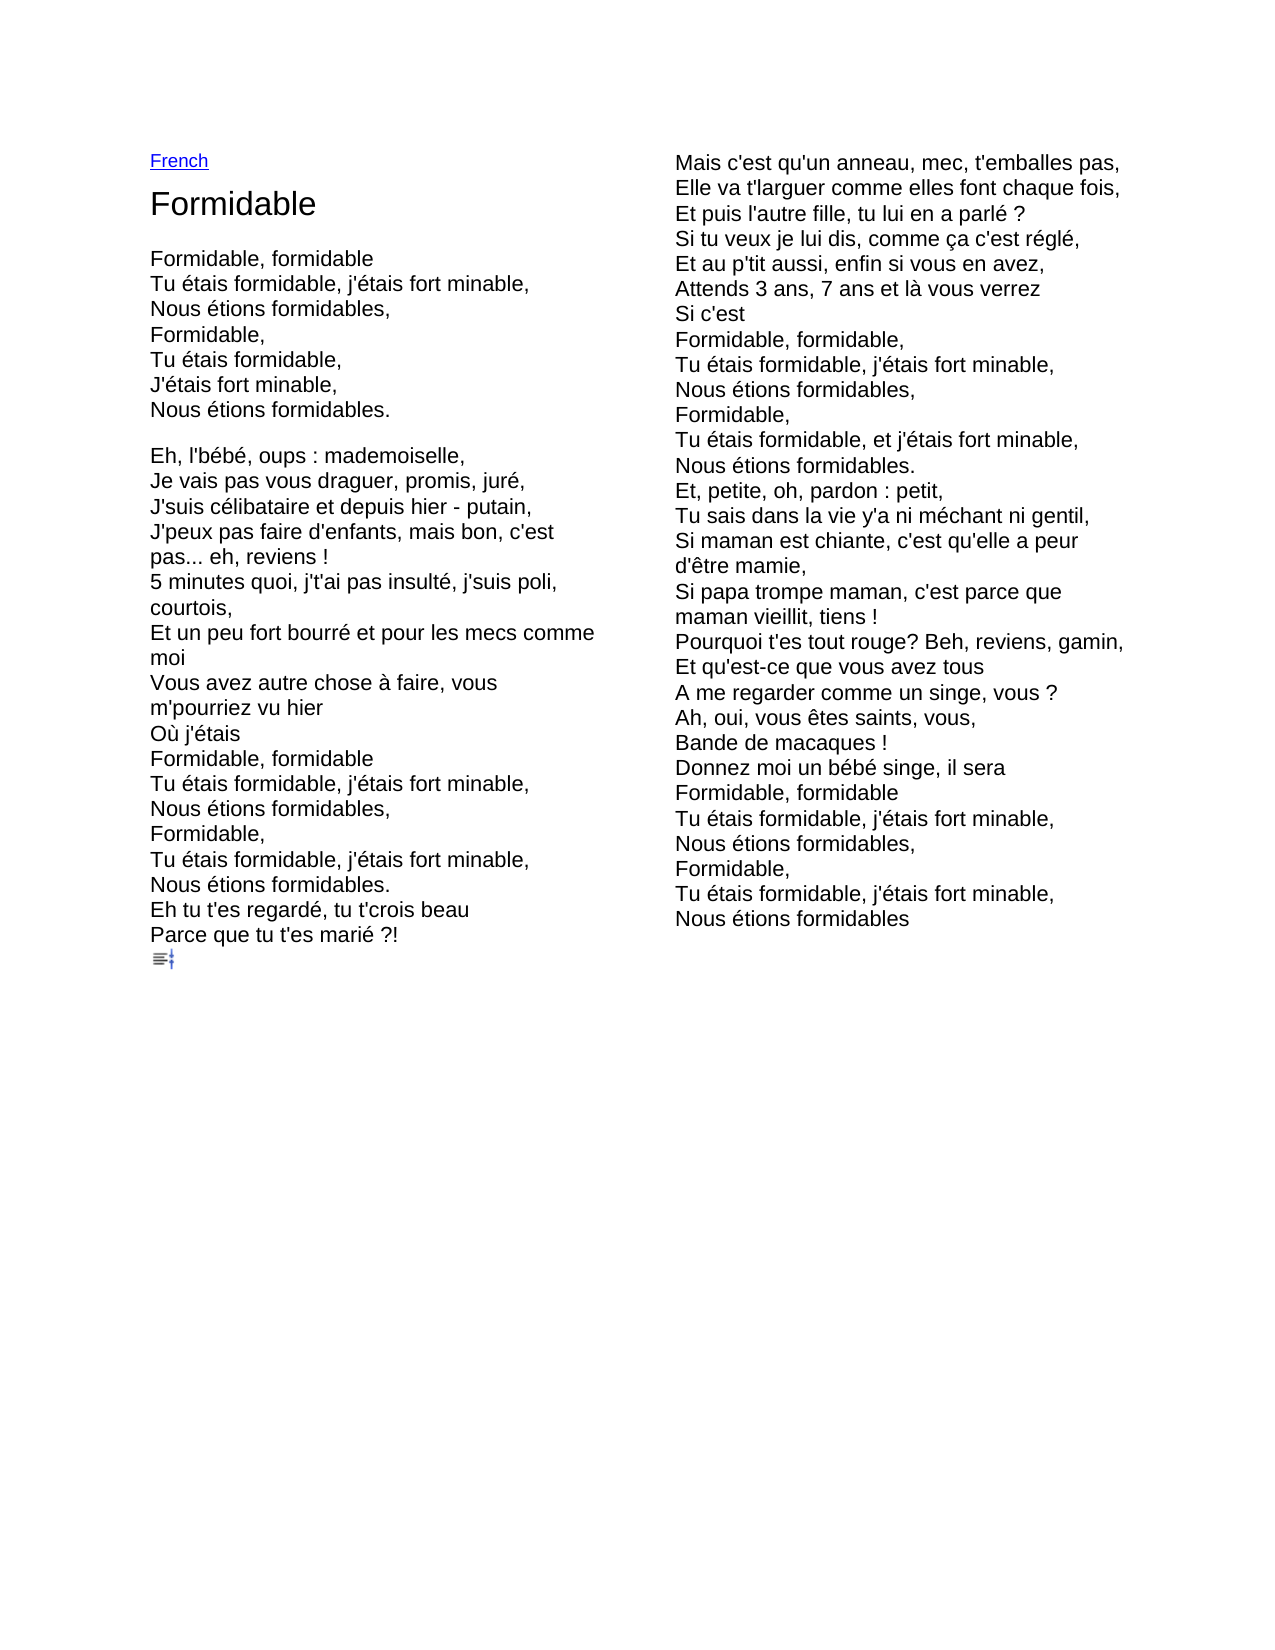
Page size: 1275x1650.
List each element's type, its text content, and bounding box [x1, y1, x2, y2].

text Formidable, formidable, Tu étais formidable, j'étais fort minable, Nous étions formidables, Formidable, Tu étais formidable, et j'étais fort minable, Nous étions formidables. [675, 326, 1125, 478]
text Eh tu t'es regardé, tu t'crois beau Parce que tu t'es marié ?! Mais c'est qu'un anneau, mec, t'emballes pas, Elle va t'larguer comme elles font chaque fois, Et puis l'autre fille, tu lui en a parlé ? Si tu veux je lui dis, comme ça c'est réglé, Et au p'tit aussi, enfin si vous en avez, Attends 3 ans, 7 ans et là vous verrez Si c'est [150, 897, 600, 947]
text Formidable, formidable Tu étais formidable, j'étais fort minable, Nous étions formidables, Formidable, Tu étais formidable, j'étais fort minable, Nous étions formidables. [150, 746, 600, 897]
text Formidable [150, 184, 600, 222]
text Formidable, formidable Tu étais formidable, j'étais fort minable, Nous étions formidables, Formidable, Tu étais formidable, j'étais fort minable, Nous étions formidables [675, 780, 1125, 931]
text Formidable, formidable Tu étais formidable, j'étais fort minable, Nous étions formidables, Formidable, Tu étais formidable, J'étais fort minable, Nous étions formidables. [150, 246, 600, 422]
text Et, petite, oh, pardon : petit, Tu sais dans la vie y'a ni méchant ni gentil, Si maman est chiante, c'est qu'elle a peur d'être mamie, Si papa trompe maman, c'est parce que maman vieillit, tiens ! Pourquoi t'es tout rouge? Beh, reviens, gamin, Et qu'est-ce que vous avez tous A me regarder comme un singe, vous ? Ah, oui, vous êtes saints, vous, Bande de macaques ! Donnez moi un bébé singe, il sera [675, 478, 1125, 780]
picture [150, 947, 175, 973]
text Eh tu t'es regardé, tu t'crois beau Parce que tu t'es marié ?! Mais c'est qu'un anneau, mec, t'emballes pas, Elle va t'larguer comme elles font chaque fois, Et puis l'autre fille, tu lui en a parlé ? Si tu veux je lui dis, comme ça c'est réglé, Et au p'tit aussi, enfin si vous en avez, Attends 3 ans, 7 ans et là vous verrez Si c'est [675, 150, 1125, 326]
text French [150, 150, 600, 172]
text Eh, l'bébé, oups : mademoiselle, Je vais pas vous draguer, promis, juré, J'suis célibataire et depuis hier - putain, J'peux pas faire d'enfants, mais bon, c'est pas... eh, reviens ! 5 minutes quoi, j't'ai pas insulté, j'suis poli, courtois, Et un peu fort bourré et pour les mecs comme moi Vous avez autre chose à faire, vous m'pourriez vu hier Où j'étais [150, 443, 600, 746]
